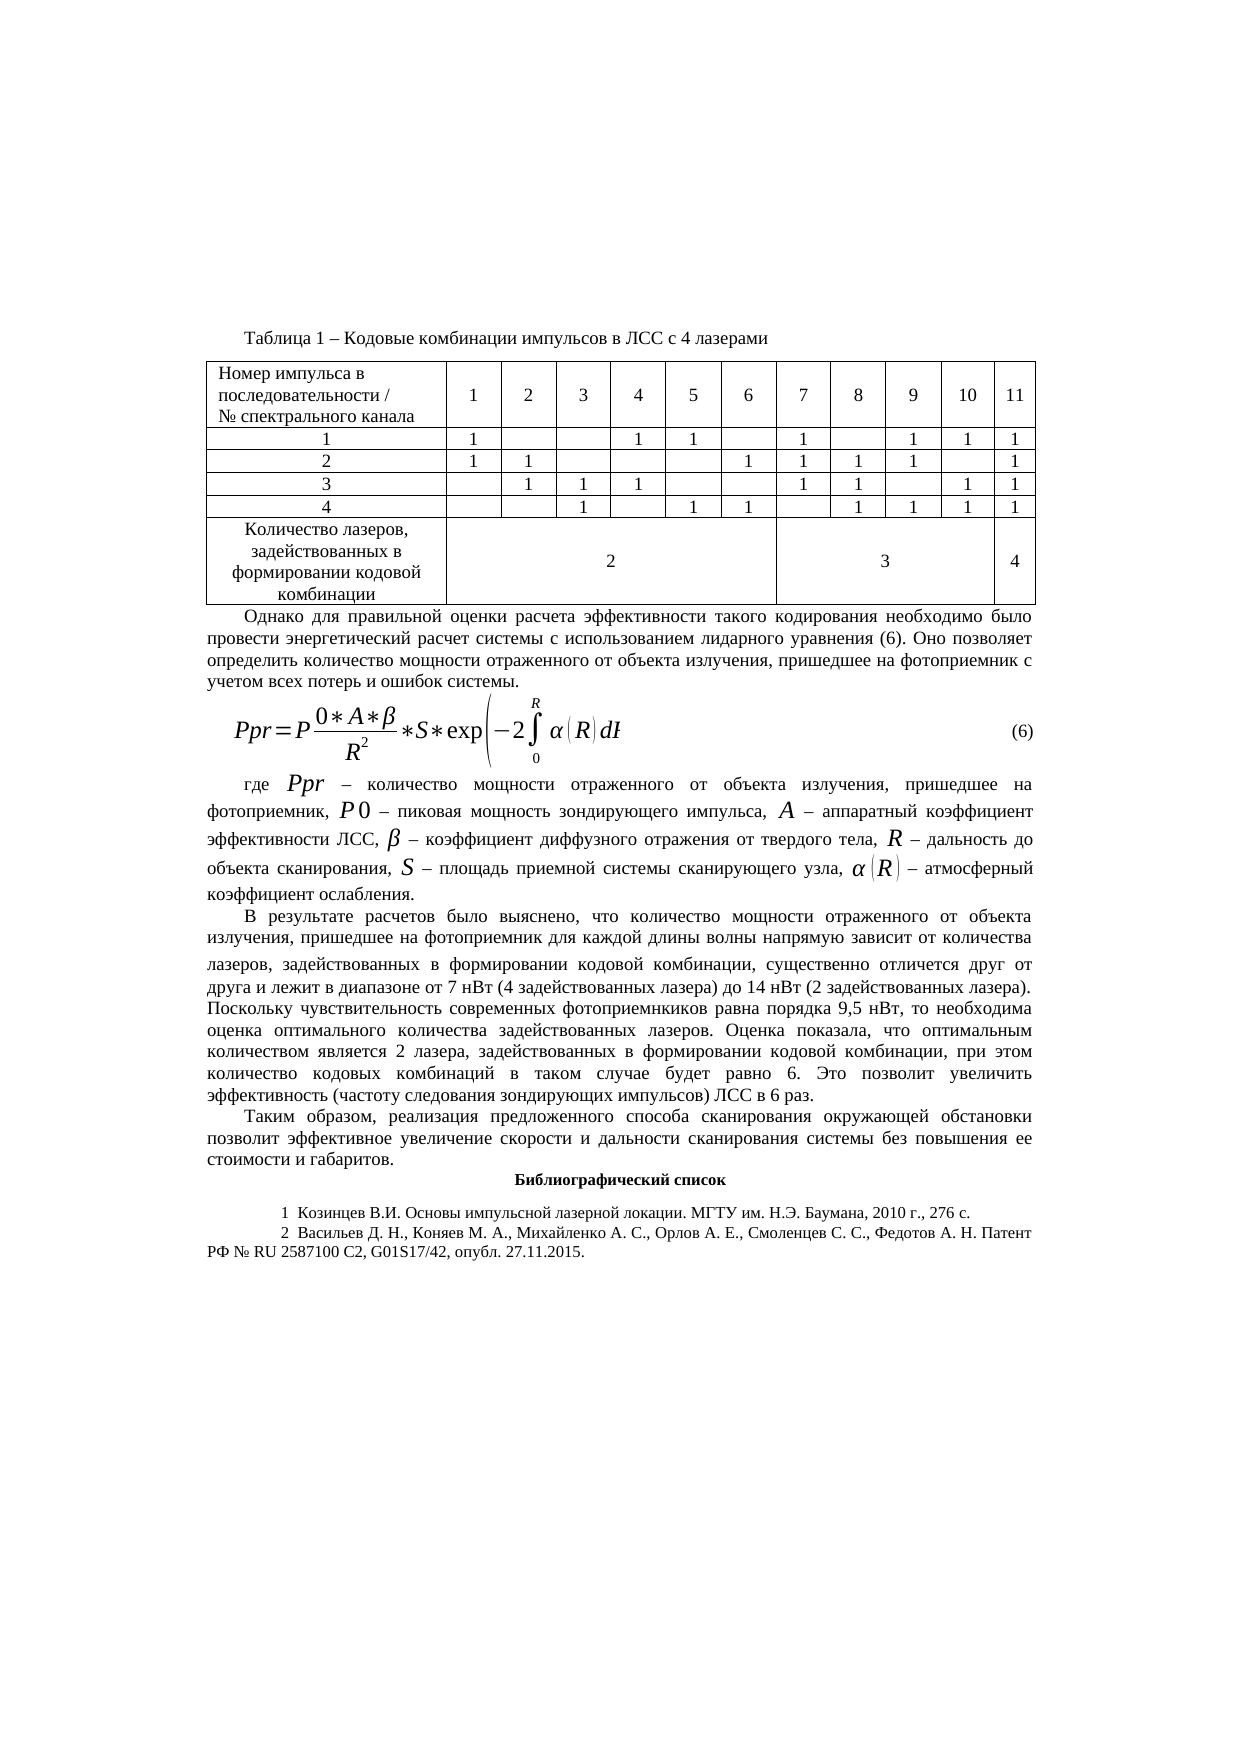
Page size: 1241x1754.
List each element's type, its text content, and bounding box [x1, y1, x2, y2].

table_cell 1 [942, 473, 994, 494]
table_header [222, 692, 620, 769]
table_cell 2 [447, 518, 776, 604]
table_cell 1 [995, 450, 1035, 472]
table_cell 4 [995, 518, 1035, 604]
table_cell [447, 496, 501, 517]
table_cell 1 [777, 450, 830, 472]
table_cell [777, 496, 830, 517]
table_cell 1 [557, 473, 610, 494]
table_cell 1 [722, 450, 776, 472]
table_cell [666, 450, 721, 472]
text где – количество мощности отраженного от объекта излучения, пришедшее на фотоприемник, – пиковая мощность зондирующего импульса, – аппаратный коэффициент эффективности ЛСС, – коэффициент диффузного отражения от твердого тела, – дальность до объекта сканирования, – площадь приемной системы сканирующего узла, – атмосферный коэффициент ослабления. [207, 769, 1033, 904]
table_header 9 [886, 362, 941, 427]
table_cell [502, 496, 556, 517]
table_header Номер импульса в последовательности / № спектрального канала [207, 362, 446, 427]
table_cell [447, 473, 501, 494]
table_cell 1 [777, 473, 830, 494]
table_cell 1 [831, 473, 885, 494]
table_cell 1 [611, 473, 665, 494]
table_cell [942, 450, 994, 472]
table_cell 1 [886, 450, 941, 472]
table_cell Количество лазеров, задействованных в формировании кодовой комбинации [207, 518, 446, 604]
table_cell 1 [831, 450, 885, 472]
table_cell [886, 473, 941, 494]
table_cell 1 [447, 450, 501, 472]
table_header 7 [777, 362, 830, 427]
text В результате расчетов было выяснено, что количество мощности отраженного от объекта излучения, пришедшее на фотоприемник для каждой длины волны напрямую зависит от количества лазеров, задействованных в формировании кодовой комбинации, существенно отличется друг от друга и лежит в диапазоне от 7 нВт (4 задействованных лазера) до 14 нВт (2 задействованных лазера). Поскольку чувствительность современных фотоприемнкиков равна порядка 9,5 нВт, то необходима оценка оптимального количества задействованных лазеров. Оценка показала, что оптимальным количеством является 2 лазера, задействованных в формировании кодовой комбинации, при этом количество кодовых комбинаций в таком случае будет равно 6. Это позволит увеличить эффективность (частоту следования зондирующих импульсов) ЛСС в 6 раз. [207, 904, 1033, 1105]
table_header 10 [942, 362, 994, 427]
text Таблица 1 – Кодовые комбинации импульсов в ЛСС с 4 лазерами [207, 327, 1033, 348]
table_cell [666, 473, 721, 494]
table_cell 1 [722, 496, 776, 517]
table_cell 1 [557, 496, 610, 517]
table_cell 1 [502, 473, 556, 494]
table_cell [502, 428, 556, 449]
table_cell 4 [207, 496, 446, 517]
table_cell 1 [886, 428, 941, 449]
table_cell 3 [207, 473, 446, 494]
table_cell 1 [995, 473, 1035, 494]
table_cell 1 [777, 428, 830, 449]
table_cell 1 [942, 496, 994, 517]
table_cell 3 [777, 518, 994, 604]
table_header 5 [666, 362, 721, 427]
table_cell [722, 428, 776, 449]
table_cell [557, 428, 610, 449]
table_header 1 [447, 362, 501, 427]
text Библиографический список [207, 1170, 1033, 1189]
table_cell 1 [831, 496, 885, 517]
table_cell [611, 450, 665, 472]
table_cell [831, 428, 885, 449]
table_cell 1 [886, 496, 941, 517]
table_cell 1 [207, 428, 446, 449]
table_cell 1 [995, 496, 1035, 517]
table_header 8 [831, 362, 885, 427]
table_cell 1 [502, 450, 556, 472]
table_header 4 [611, 362, 665, 427]
table_cell 1 [995, 428, 1035, 449]
table_cell 2 [207, 450, 446, 472]
table_cell [722, 473, 776, 494]
table_header 11 [995, 362, 1035, 427]
table_cell [557, 450, 610, 472]
table_cell 1 [611, 428, 665, 449]
table_cell 1 [666, 428, 721, 449]
table_cell 1 [447, 428, 501, 449]
table_header 6 [722, 362, 776, 427]
table_cell 1 [942, 428, 994, 449]
text 1 Козинцев В.И. Основы импульсной лазерной локации. МГТУ им. Н.Э. Баумана, 2010 г., 276 с. [236, 1203, 1033, 1222]
table_cell 1 [666, 496, 721, 517]
text 2 Васильев Д. Н., Коняев М. А., Михайленко А. С., Орлов А. Е., Смоленцев С. С., Федотов А. Н. Патент РФ № RU 2587100 C2, G01S17/42, опубл. 27.11.2015. [207, 1222, 1033, 1262]
text Таким образом, реализация предложенного способа сканирования окружающей обстановки позволит эффективное увеличение скорости и дальности сканирования системы без повышения ее стоимости и габаритов. [207, 1105, 1033, 1170]
table_header 3 [557, 362, 610, 427]
table_header 2 [502, 362, 556, 427]
table_header (6) [620, 692, 1045, 769]
table_cell [611, 496, 665, 517]
text Однако для правильной оценки расчета эффективности такого кодирования необходимо было провести энергетический расчет системы с использованием лидарного уравнения (6). Оно позволяет определить количество мощности отраженного от объекта излучения, пришедшее на фотоприемник с учетом всех потерь и ошибок системы. [207, 605, 1033, 692]
